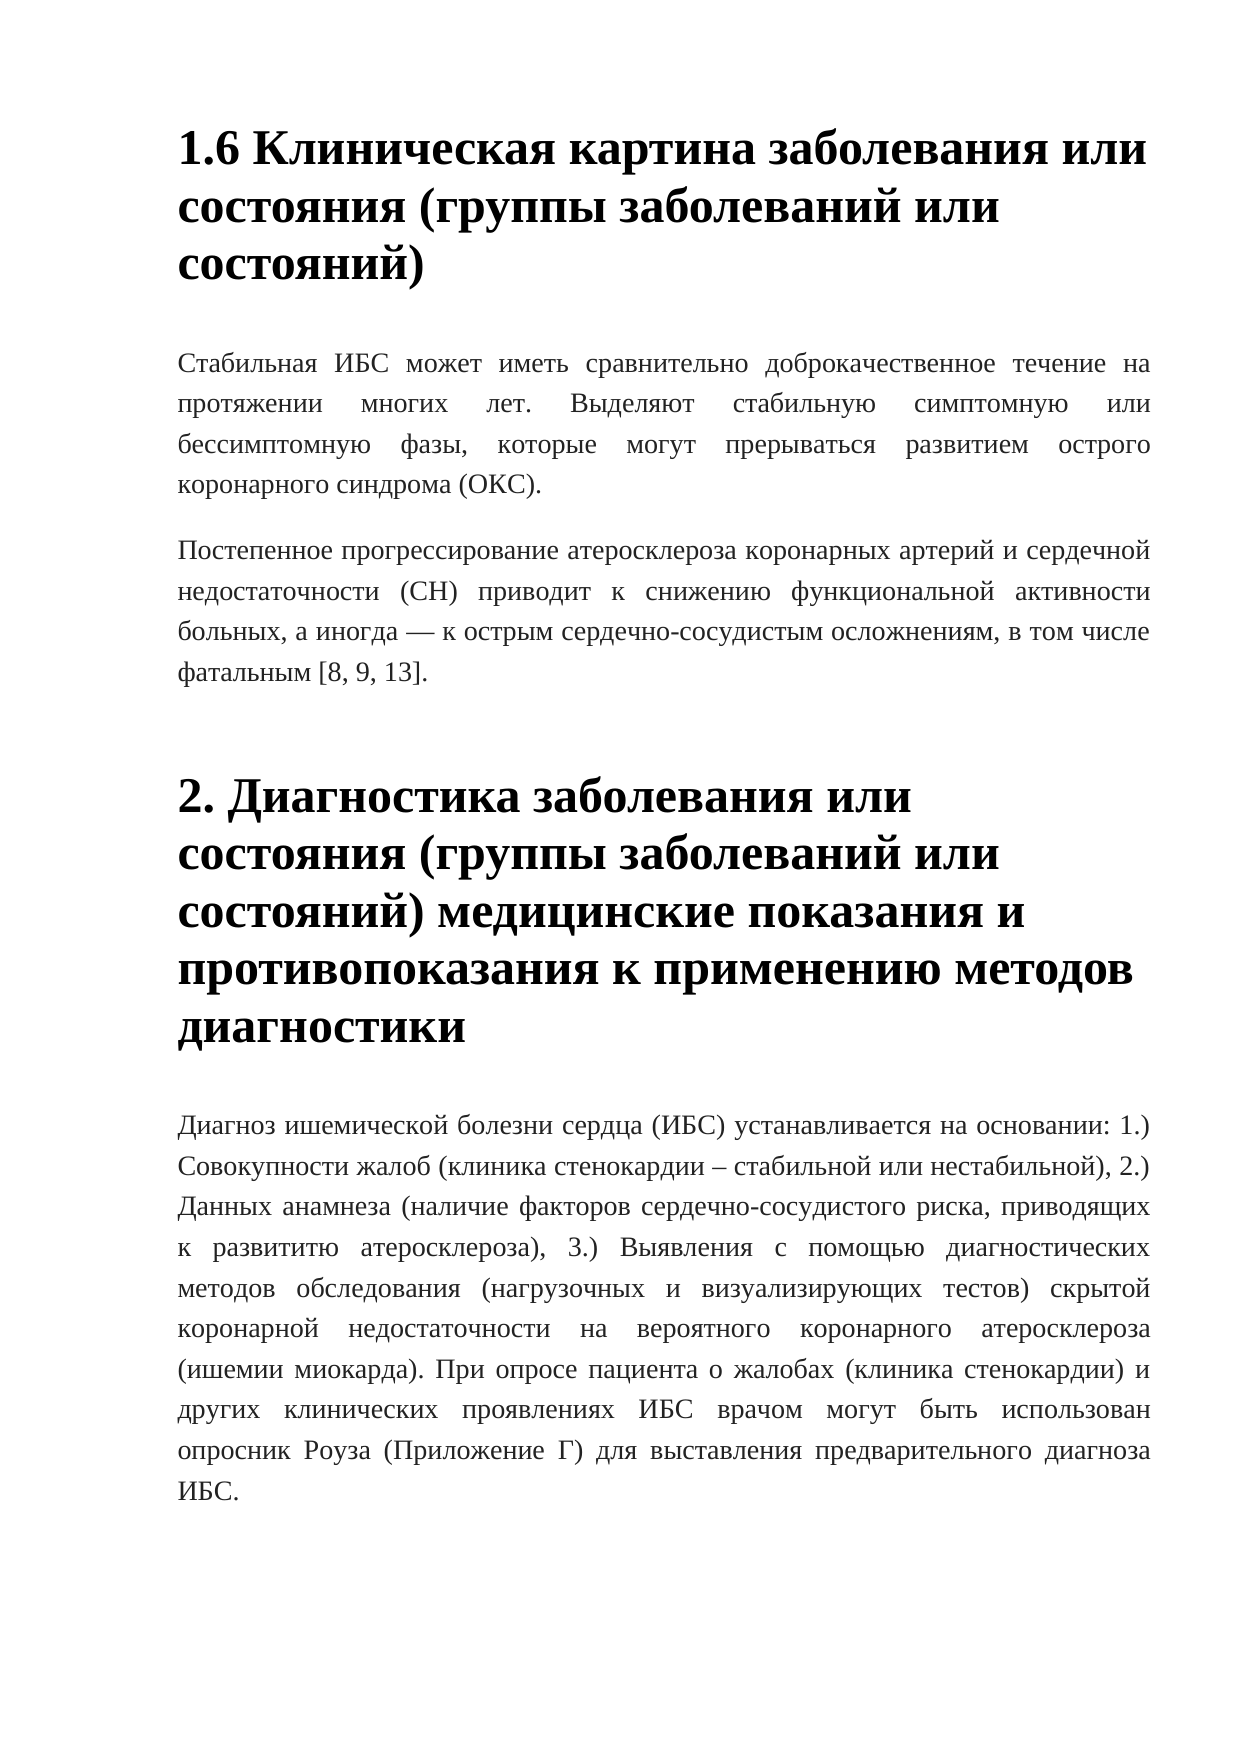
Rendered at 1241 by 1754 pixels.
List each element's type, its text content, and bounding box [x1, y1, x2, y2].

text Стабильная ИБС может иметь сравнительно доброкачественное течение на протяжении многих лет. Выделяют стабильную симптомную или бессимптомную фазы, которые могут прерываться развитием острого коронарного синдрома (ОКС). [177, 337, 1152, 500]
text Постепенное прогрессирование атеросклероза коронарных артерий и сердечной недостаточности (СН) приводит к снижению функциональной активности больных, а иногда — к острым сердечно-сосудистым осложнениям, в том числе фатальным [8, 9, 13]. [177, 525, 1152, 687]
text 2. Диагностика заболевания или состояния (группы заболеваний или состояний) медицинские показания и противопоказания к применению методов диагностики [177, 766, 1152, 1053]
text Диагноз ишемической болезни сердца (ИБС) устанавливается на основании: 1.) Совокупности жалоб (клиника стенокардии – стабильной или нестабильной), 2.) Данных анамнеза (наличие факторов сердечно-сосудистого риска, приводящих к развититю атеросклероза), 3.) Выявления с помощью диагностических методов обследования (нагрузочных и визуализирующих тестов) скрытой коронарной недостаточности на вероятного коронарного атеросклероза (ишемии миокарда). При опросе пациента о жалобах (клиника стенокардии) и других клинических проявлениях ИБС врачом могут быть использован опросник Роуза (Приложение Г) для выставления предварительного диагноза ИБС. [177, 1100, 1152, 1506]
text 1.6 Клиническая картина заболевания или состояния (группы заболеваний или состояний) [177, 118, 1152, 291]
